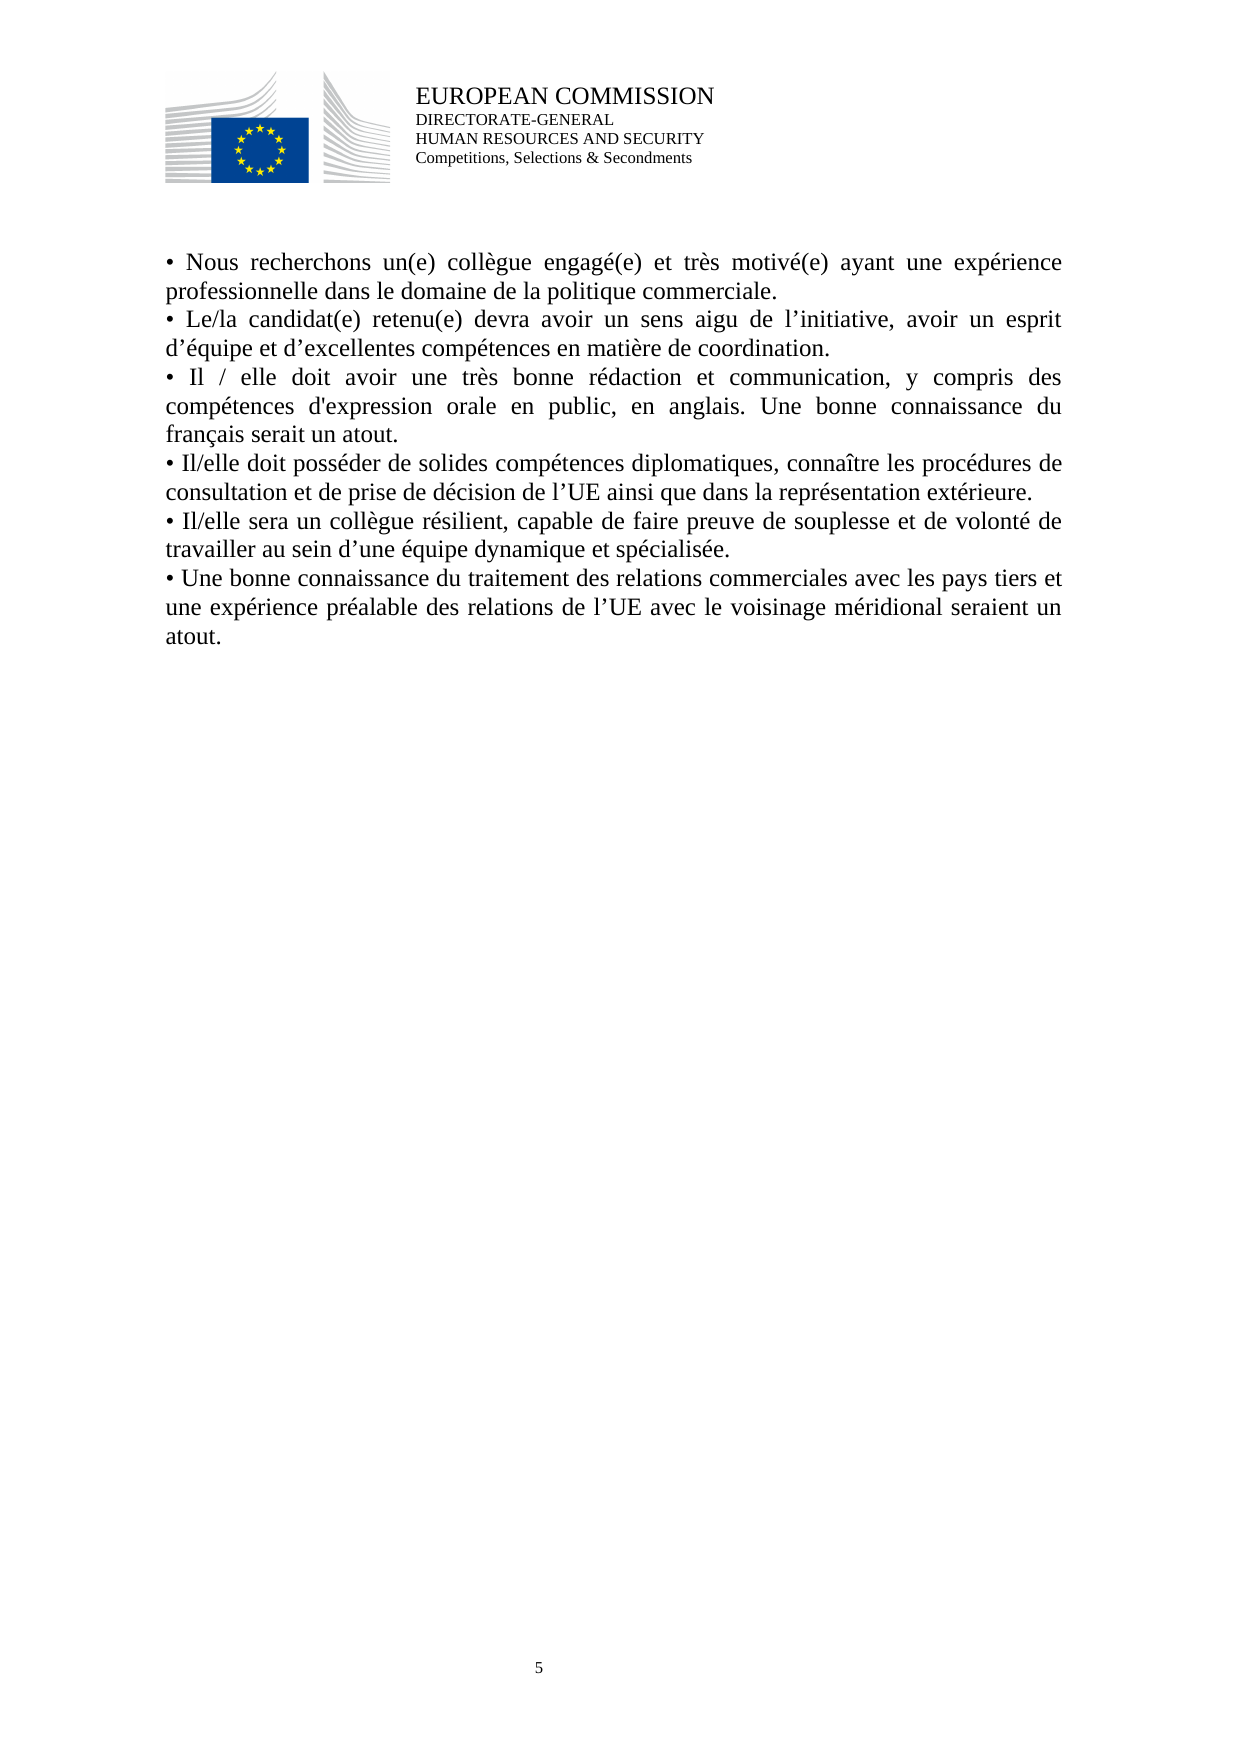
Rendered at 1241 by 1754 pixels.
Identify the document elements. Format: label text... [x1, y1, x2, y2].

text • Le/la candidat(e) retenu(e) devra avoir un sens aigu de l’initiative, avoir un esprit d’équipe et d’excellentes compétences en matière de coordination. [165, 304, 1063, 362]
text • Nous recherchons un(e) collègue engagé(e) et très motivé(e) ayant une expérience professionnelle dans le domaine de la politique commerciale. [165, 247, 1063, 304]
picture [165, 71, 391, 183]
text • Il/elle sera un collègue résilient, capable de faire preuve de souplesse et de volonté de travailler au sein d’une équipe dynamique et spécialisée. [165, 506, 1063, 563]
text • Il/elle doit posséder de solides compétences diplomatiques, connaître les procédures de consultation et de prise de décision de l’UE ainsi que dans la représentation extérieure. [165, 448, 1063, 506]
text • Une bonne connaissance du traitement des relations commerciales avec les pays tiers et une expérience préalable des relations de l’UE avec le voisinage méridional seraient un atout. [165, 563, 1063, 649]
text • Il / elle doit avoir une très bonne rédaction et communication, y compris des compétences d'expression orale en public, en anglais. Une bonne connaissance du français serait un atout. [165, 362, 1063, 448]
